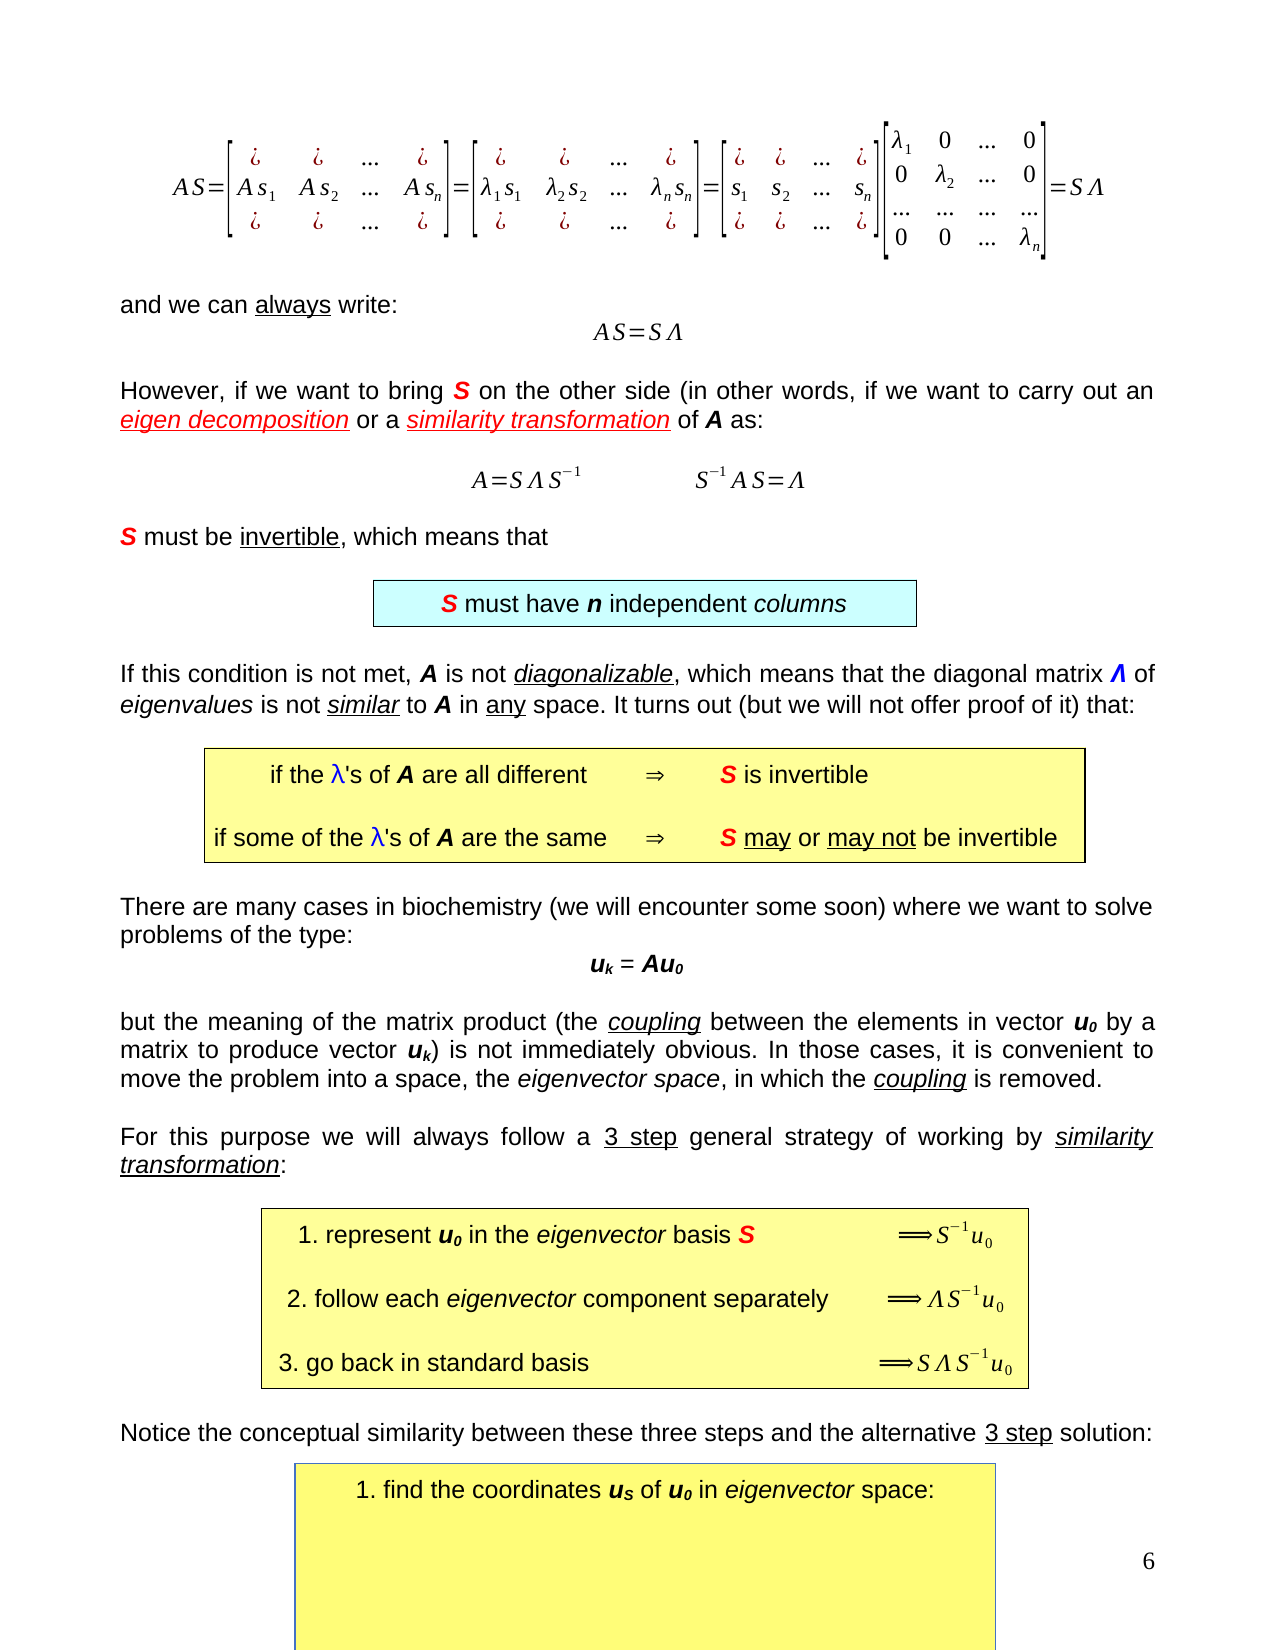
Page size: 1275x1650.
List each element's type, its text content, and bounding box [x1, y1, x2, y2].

text S must have n independent columns [374, 581, 916, 626]
text if the λ's of A are all different S is invertible [205, 749, 1084, 781]
text and we can always write: [120, 289, 1155, 318]
text but the meaning of the matrix product (the coupling between the elements in vector u0 by a matrix to produce vector uk) is not immediately obvious. In those cases, it is convenient to move the problem into a space, the eigenvector space, in which the coupling is removed. [120, 1007, 1155, 1093]
text There are many cases in biochemistry (we will encounter some soon) where we want to solve problems of the type: [120, 892, 1155, 949]
text Notice the conceptual similarity between these three steps and the alternative 3 step solution: [120, 1418, 1155, 1446]
text 3. go back in standard basis [262, 1335, 1028, 1388]
text However, if we want to bring S on the other side (in other words, if we want to carry out an eigen decomposition or a similarity transformation of A as: [120, 376, 1155, 433]
text if some of the λ's of A are the same S may or may not be invertible [205, 810, 1084, 862]
text For this purpose we will always follow a 3 step general strategy of working by similarity transformation: [120, 1122, 1155, 1179]
text 1. find the coordinates uS of u0 in eigenvector space: [307, 1475, 982, 1504]
text If this condition is not met, A is not diagonalizable, which means that the diagonal matrix Λ of eigenvalues is not similar to A in any space. It turns out (but we will not offer proof of it) that: [120, 656, 1155, 719]
text 2. follow each eigenvector component separately [262, 1272, 1028, 1307]
text S must be invertible, which means that [120, 522, 1155, 551]
text 1. represent u0 in the eigenvector basis S [262, 1209, 1028, 1243]
text uk = Au0 [120, 949, 1155, 978]
